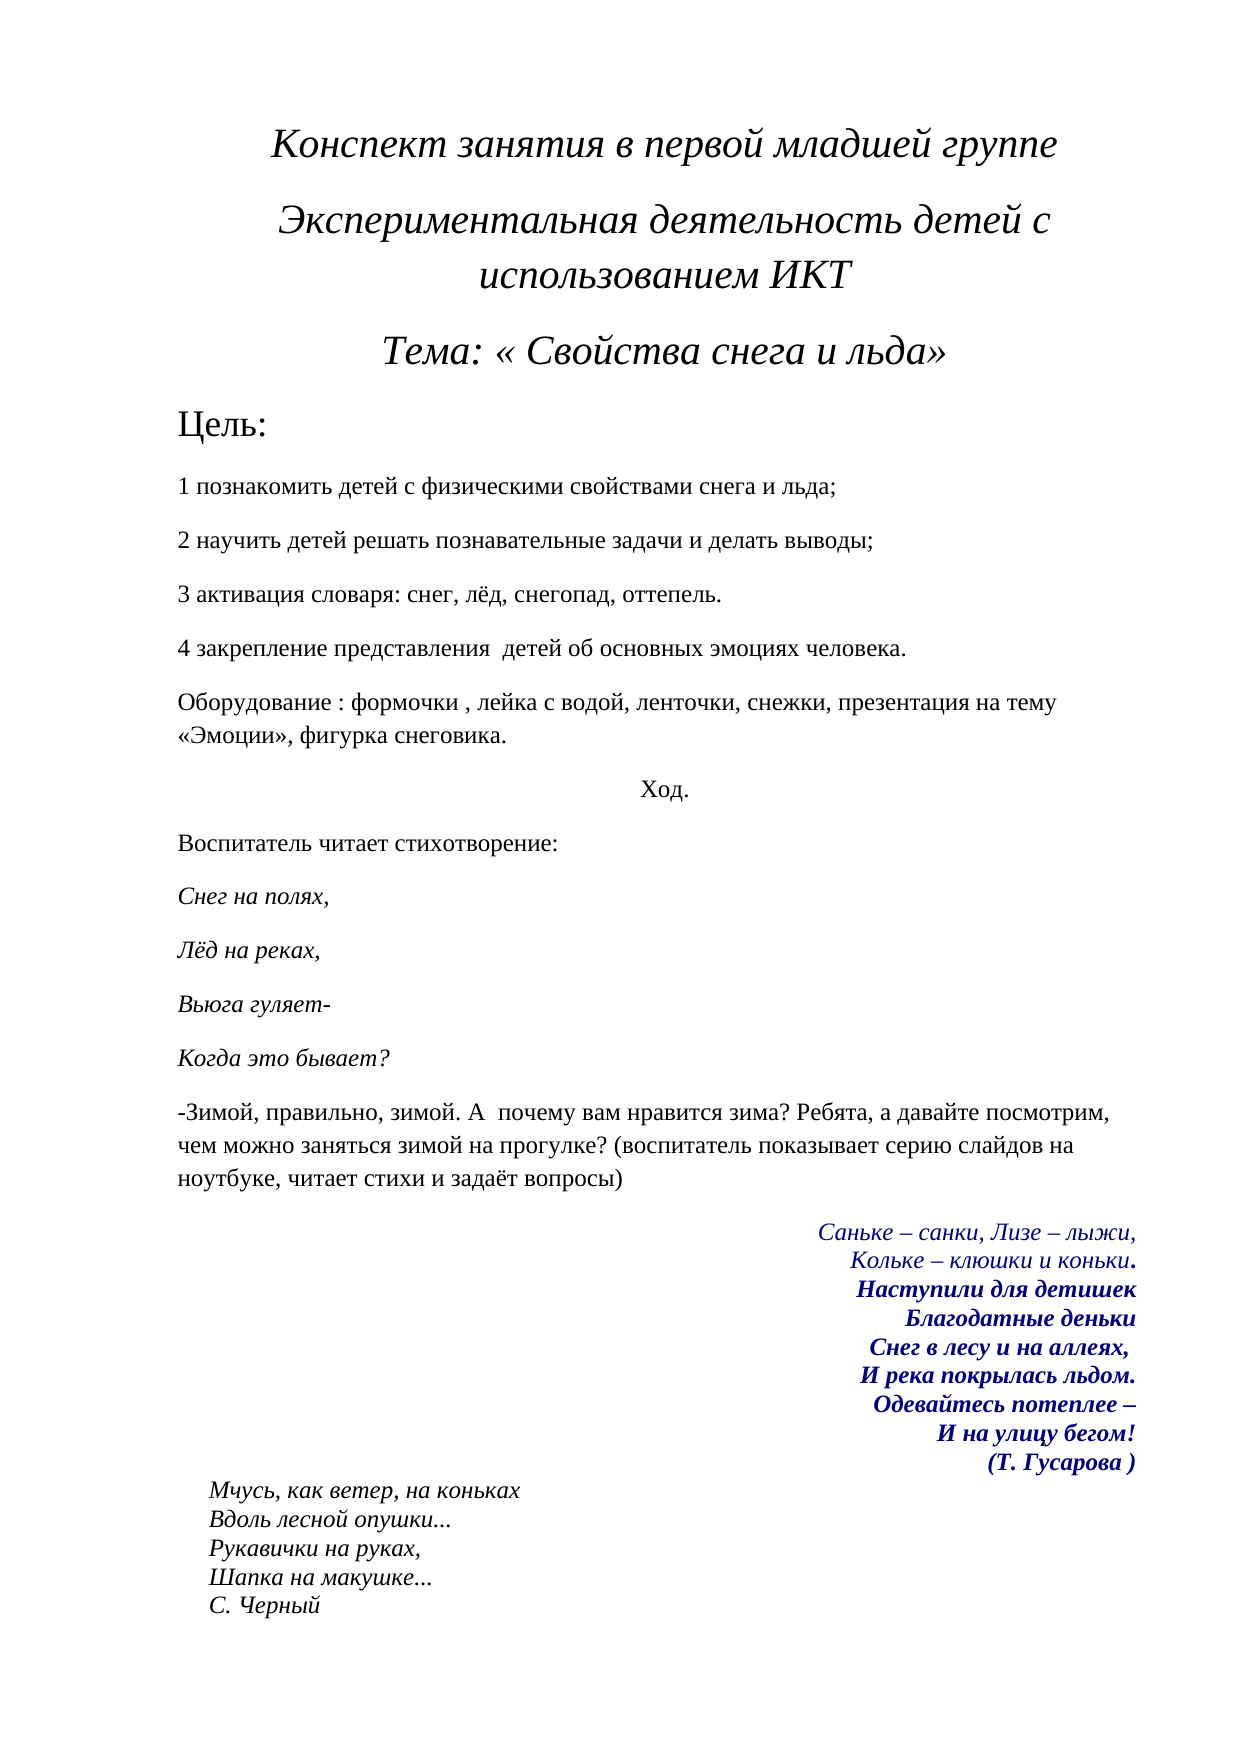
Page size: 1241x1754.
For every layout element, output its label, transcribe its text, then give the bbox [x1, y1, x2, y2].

text Тема: « Свойства снега и льда» [177, 325, 1152, 373]
text 4 закрепление представления детей об основных эмоциях человека. [177, 633, 1152, 662]
text -Зимой, правильно, зимой. А почему вам нравится зима? Ребята, а давайте посмотрим, чем можно заняться зимой на прогулке? (воспитатель показывает серию слайдов на ноутбуке, читает стихи и задаёт вопросы) [177, 1097, 1152, 1192]
text Вьюга гуляет- [177, 989, 1152, 1018]
text Лёд на реках, [177, 935, 1152, 964]
text Экспериментальная деятельность детей с использованием ИКТ [177, 194, 1152, 297]
text Саньке – санки, Лизе – лыжи, Кольке – клюшки и коньки. Наступили для детишек Благодатные деньки [208, 1217, 1136, 1332]
text Ход. [177, 774, 1152, 802]
text Воспитатель читает стихотворение: [177, 828, 1152, 856]
text 3 активация словаря: снег, лёд, снегопад, оттепель. [177, 579, 1152, 608]
text Мчусь, как ветер, на коньках Вдоль лесной опушки... Рукавички на руках, Шапка на макушке... С. Черный [208, 1476, 1136, 1619]
text Оборудование : формочки , лейка с водой, ленточки, снежки, презентация на тему «Эмоции», фигурка снеговика. [177, 687, 1152, 749]
text Цель: [177, 401, 1152, 444]
text Снег в лесу и на аллеях, И река покрылась льдом. Одевайтесь потеплее – И на улицу бегом! [208, 1332, 1136, 1447]
text (Т. Гусарова ) [208, 1447, 1136, 1476]
text Снег на полях, [177, 881, 1152, 910]
text 2 научить детей решать познавательные задачи и делать выводы; [177, 525, 1152, 554]
text 1 познакомить детей с физическими свойствами снега и льда; [177, 471, 1152, 500]
text Конспект занятия в первой младшей группе [177, 118, 1152, 166]
text Когда это бывает? [177, 1043, 1152, 1072]
